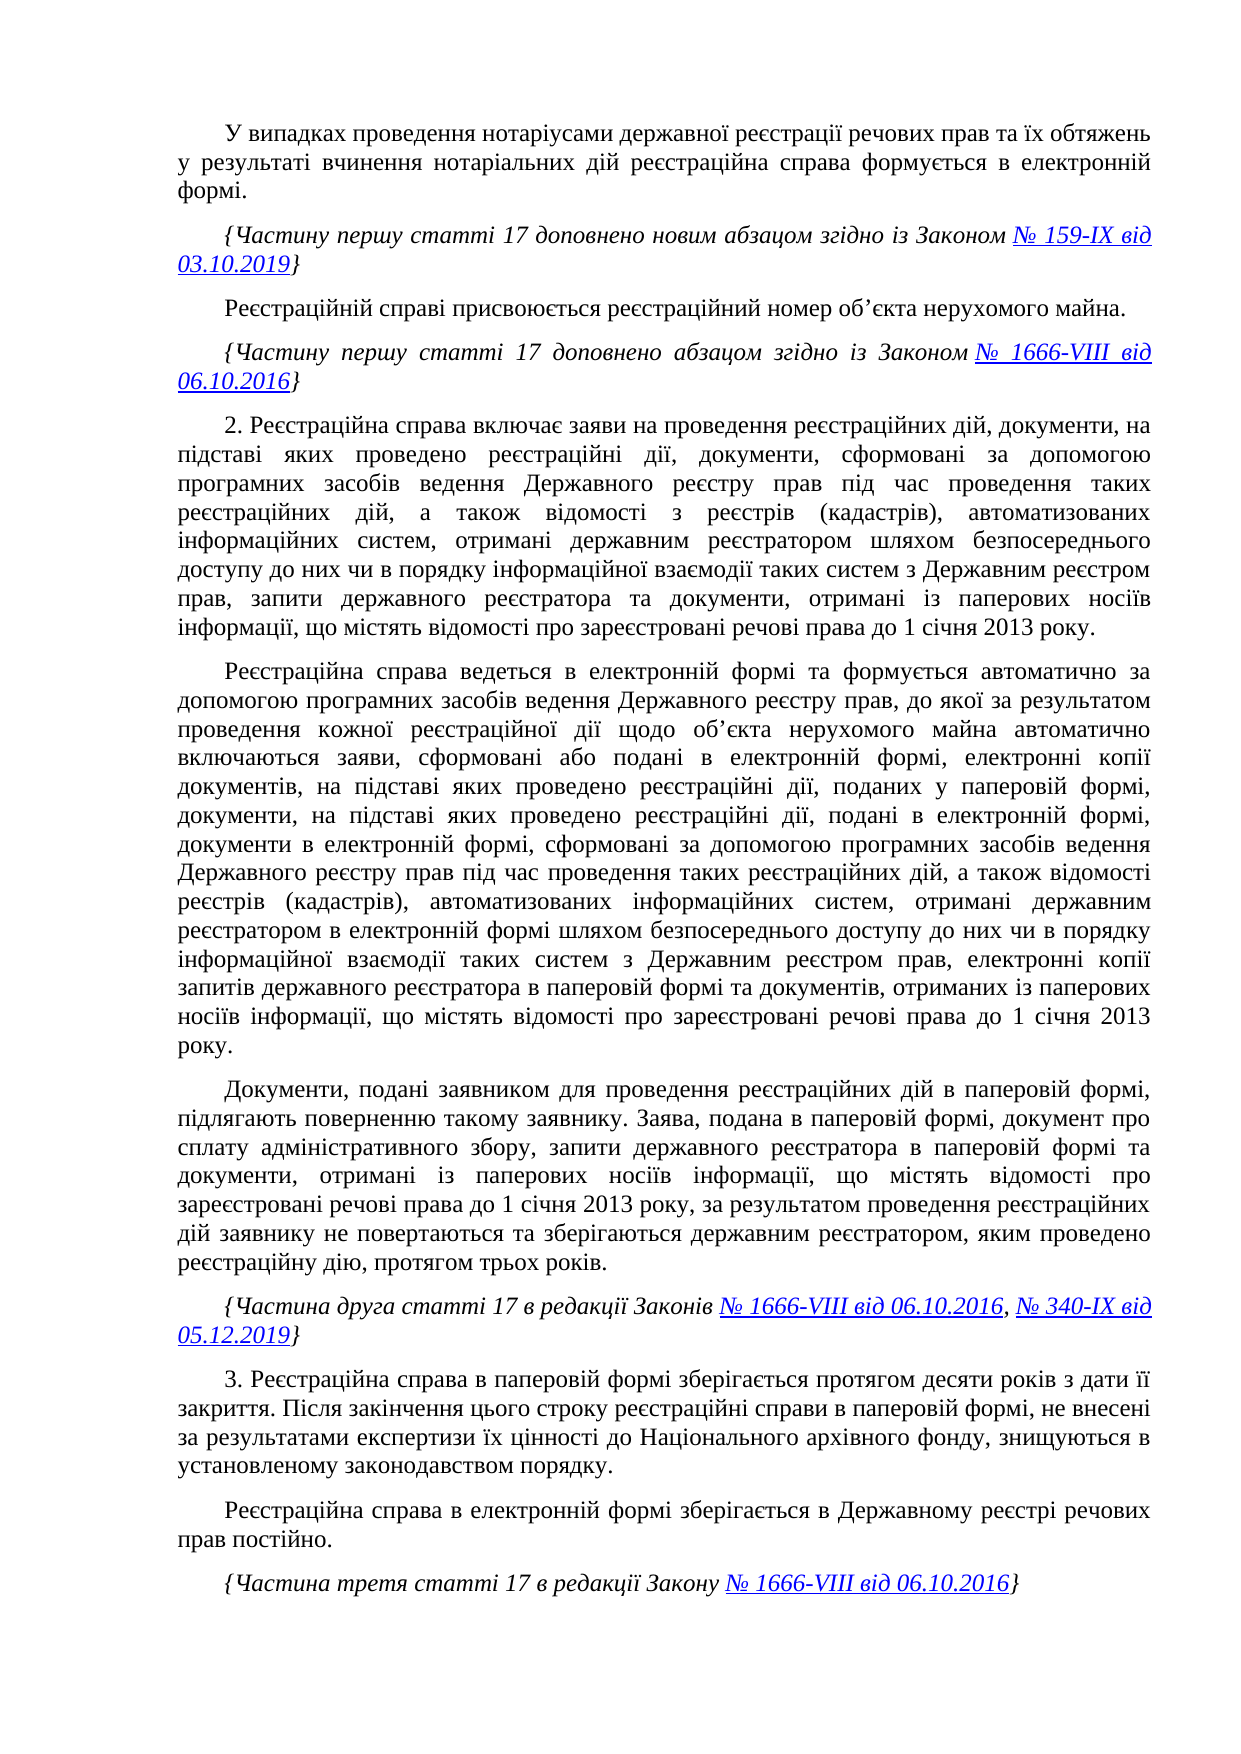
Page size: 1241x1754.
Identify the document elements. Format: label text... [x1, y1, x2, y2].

text 2. Реєстраційна справа включає заяви на проведення реєстраційних дій, документи, на підставі яких проведено реєстраційні дії, документи, сформовані за допомогою програмних засобів ведення Державного реєстру прав під час проведення таких реєстраційних дій, а також відомості з реєстрів (кадастрів), автоматизованих інформаційних систем, отримані державним реєстратором шляхом безпосереднього доступу до них чи в порядку інформаційної взаємодії таких систем з Державним реєстром прав, запити державного реєстратора та документи, отримані із паперових носіїв інформації, що містять відомості про зареєстровані речові права до 1 січня 2013 року. [177, 411, 1152, 641]
text Реєстраційна справа в електронній формі зберігається в Державному реєстрі речових прав постійно. [177, 1495, 1152, 1552]
text У випадках проведення нотаріусами державної реєстрації речових прав та їх обтяжень у результаті вчинення нотаріальних дій реєстраційна справа формується в електронній формі. [177, 118, 1152, 204]
text Реєстраційна справа ведеться в електронній формі та формується автоматично за допомогою програмних засобів ведення Державного реєстру прав, до якої за результатом проведення кожної реєстраційної дії щодо об’єкта нерухомого майна автоматично включаються заяви, сформовані або подані в електронній формі, електронні копії документів, на підставі яких проведено реєстраційні дії, поданих у паперовій формі, документи, на підставі яких проведено реєстраційні дії, подані в електронній формі, документи в електронній формі, сформовані за допомогою програмних засобів ведення Державного реєстру прав під час проведення таких реєстраційних дій, а також відомості реєстрів (кадастрів), автоматизованих інформаційних систем, отримані державним реєстратором в електронній формі шляхом безпосереднього доступу до них чи в порядку інформаційної взаємодії таких систем з Державним реєстром прав, електронні копії запитів державного реєстратора в паперовій формі та документів, отриманих із паперових носіїв інформації, що містять відомості про зареєстровані речові права до 1 січня 2013 року. [177, 656, 1152, 1059]
text Реєстраційній справі присвоюється реєстраційний номер об’єкта нерухомого майна. [177, 293, 1152, 322]
text {Частину першу статті 17 доповнено новим абзацом згідно із Законом № 159-IX від 03.10.2019} [177, 220, 1152, 277]
text Документи, подані заявником для проведення реєстраційних дій в паперовій формі, підлягають поверненню такому заявнику. Заява, подана в паперовій формі, документ про сплату адміністративного збору, запити державного реєстратора в паперовій формі та документи, отримані із паперових носіїв інформації, що містять відомості про зареєстровані речові права до 1 січня 2013 року, за результатом проведення реєстраційних дій заявнику не повертаються та зберігаються державним реєстратором, яким проведено реєстраційну дію, протягом трьох років. [177, 1074, 1152, 1276]
text 3. Реєстраційна справа в паперовій формі зберігається протягом десяти років з дати її закриття. Після закінчення цього строку реєстраційні справи в паперовій формі, не внесені за результатами експертизи їх цінності до Національного архівного фонду, знищуються в установленому законодавством порядку. [177, 1364, 1152, 1479]
text {Частину першу статті 17 доповнено абзацом згідно із Законом № 1666-VIII від 06.10.2016} [177, 337, 1152, 395]
text {Частина друга статті 17 в редакції Законів № 1666-VIII від 06.10.2016, № 340-IX від 05.12.2019} [177, 1291, 1152, 1349]
text {Частина третя статті 17 в редакції Закону № 1666-VIII від 06.10.2016} [177, 1568, 1152, 1597]
